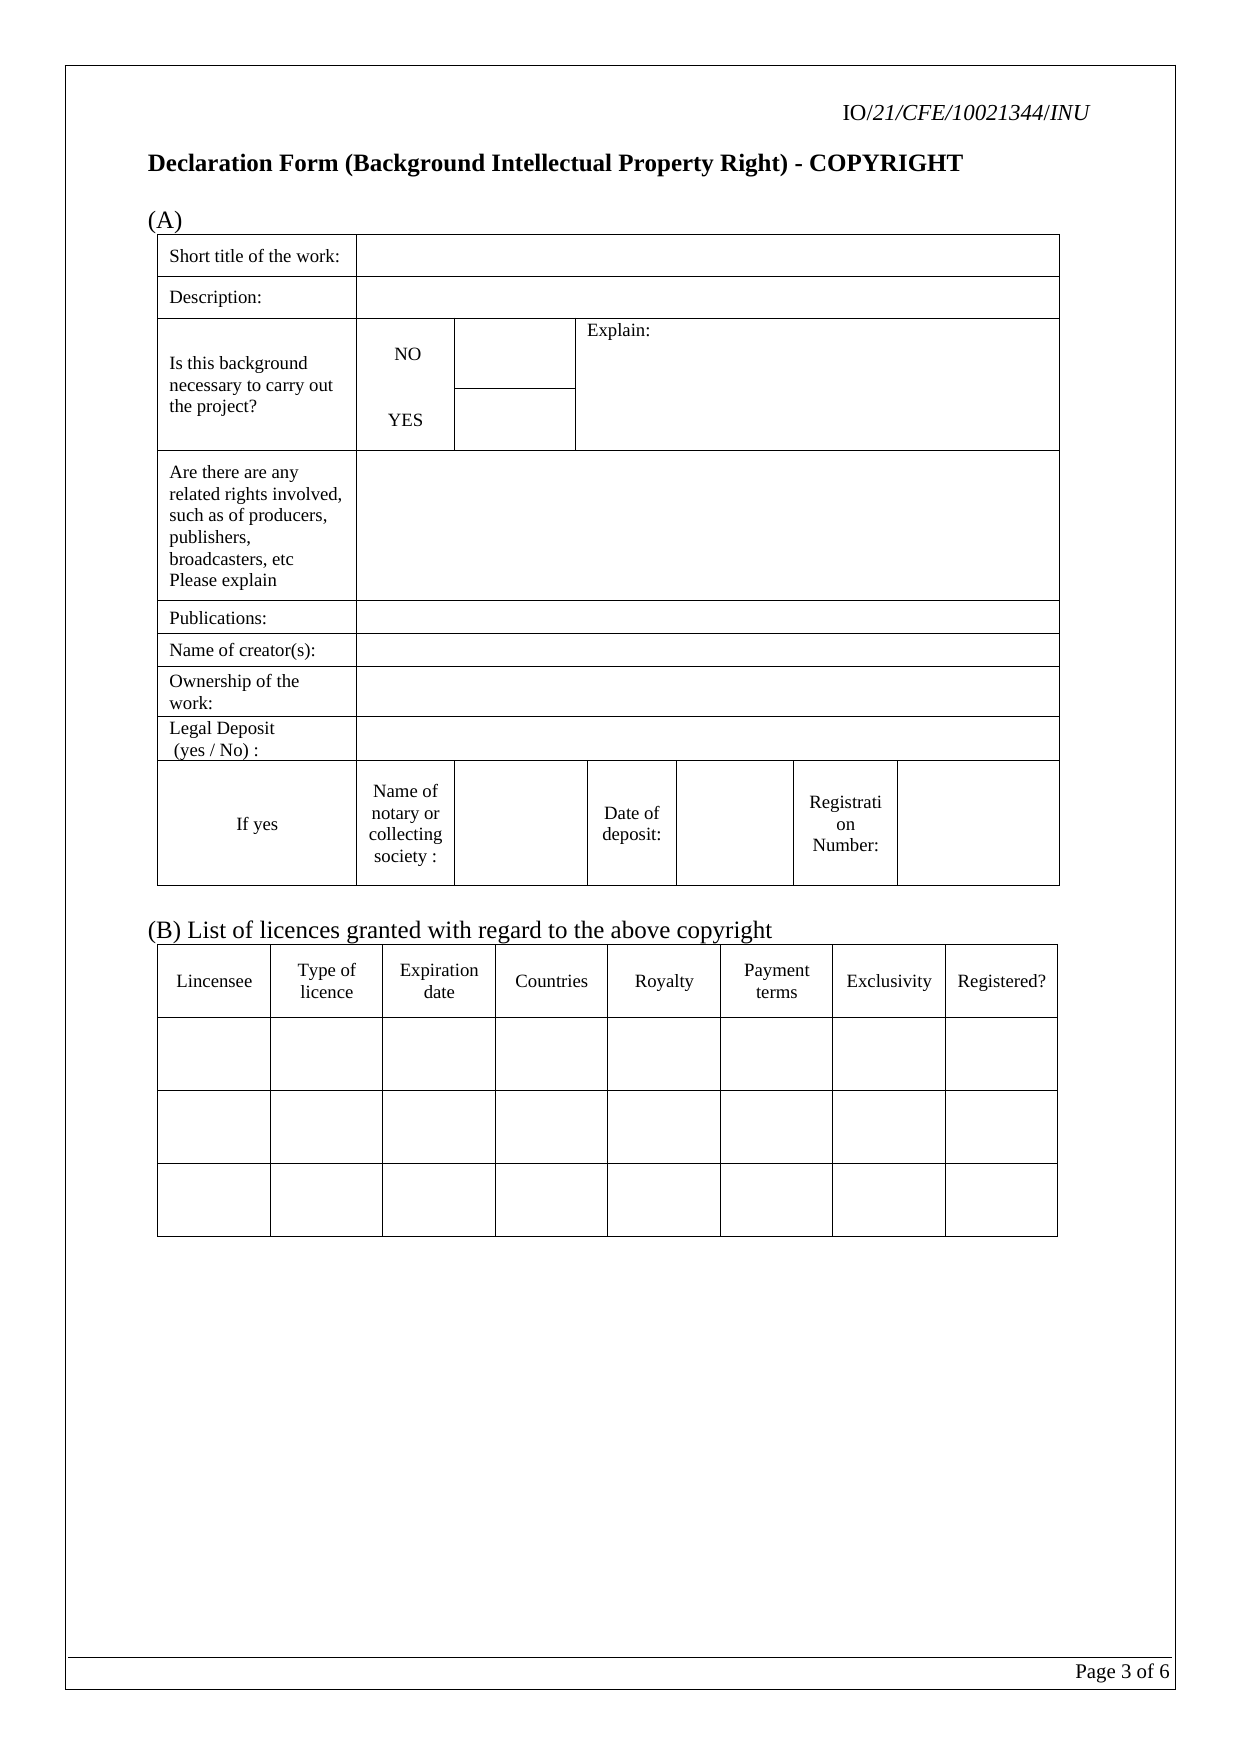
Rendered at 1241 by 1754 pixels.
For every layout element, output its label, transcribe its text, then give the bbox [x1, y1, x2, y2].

text (A) [148, 205, 1092, 234]
table_cell [677, 761, 793, 885]
table_cell [158, 1091, 270, 1163]
table_cell [158, 1018, 270, 1090]
table_cell NO [357, 319, 454, 388]
table_cell [496, 1164, 607, 1236]
table_cell [357, 634, 1059, 666]
table_cell Ownership of the work: [158, 667, 356, 716]
table_cell If yes [158, 761, 356, 885]
table_cell [496, 1091, 607, 1163]
table_cell [833, 1164, 945, 1236]
table_cell [946, 1018, 1057, 1090]
table_cell [271, 1164, 382, 1236]
table_cell [357, 451, 1059, 600]
table_header Short title of the work: [158, 235, 356, 276]
table_cell Name of notary or collecting society : [357, 761, 454, 885]
table_header Exclusivity [833, 945, 945, 1017]
table_cell Date of deposit: [588, 761, 676, 885]
table_cell [455, 319, 575, 388]
table_cell [946, 1091, 1057, 1163]
table_cell [357, 667, 1059, 716]
table_cell [357, 717, 1059, 760]
text (B) List of licences granted with regard to the above copyright [148, 915, 1092, 944]
table_header Registered? [946, 945, 1057, 1017]
table_cell Description: [158, 277, 356, 318]
table_header Payment terms [721, 945, 832, 1017]
table_cell Are there are any related rights involved, such as of producers, publishers, broadcasters, etc Please explain [158, 451, 356, 600]
table_cell [357, 601, 1059, 633]
table_cell Is this background necessary to carry out the project? [158, 319, 356, 450]
table_cell [455, 761, 587, 885]
table_cell [946, 1164, 1057, 1236]
table_cell [496, 1018, 607, 1090]
table_header Lincensee [158, 945, 270, 1017]
table_cell [721, 1164, 832, 1236]
table_cell Explain: [576, 319, 1059, 450]
table_cell [608, 1164, 720, 1236]
table_header Type of licence [271, 945, 382, 1017]
table_cell [455, 389, 575, 450]
table_cell [833, 1018, 945, 1090]
table_cell Registration Number: [794, 761, 897, 885]
table_header [357, 235, 1059, 276]
table_header Countries [496, 945, 607, 1017]
table_cell [383, 1018, 495, 1090]
table_cell [271, 1018, 382, 1090]
table_cell [271, 1091, 382, 1163]
table_cell YES [357, 388, 454, 450]
table_cell Legal Deposit (yes / No) : [158, 717, 356, 760]
table_header Expiration date [383, 945, 495, 1017]
table_cell [608, 1018, 720, 1090]
table_cell [158, 1164, 270, 1236]
table_cell [721, 1091, 832, 1163]
table_cell [608, 1091, 720, 1163]
table_cell [833, 1091, 945, 1163]
table_cell [383, 1164, 495, 1236]
table_header Royalty [608, 945, 720, 1017]
text Declaration Form (Background Intellectual Property Right) - COPYRIGHT [148, 148, 1092, 176]
table_cell [357, 277, 1059, 318]
table_cell [898, 761, 1059, 885]
table_cell [721, 1018, 832, 1090]
table_cell Publications: [158, 601, 356, 633]
table_cell Name of creator(s): [158, 634, 356, 666]
table_cell [383, 1091, 495, 1163]
